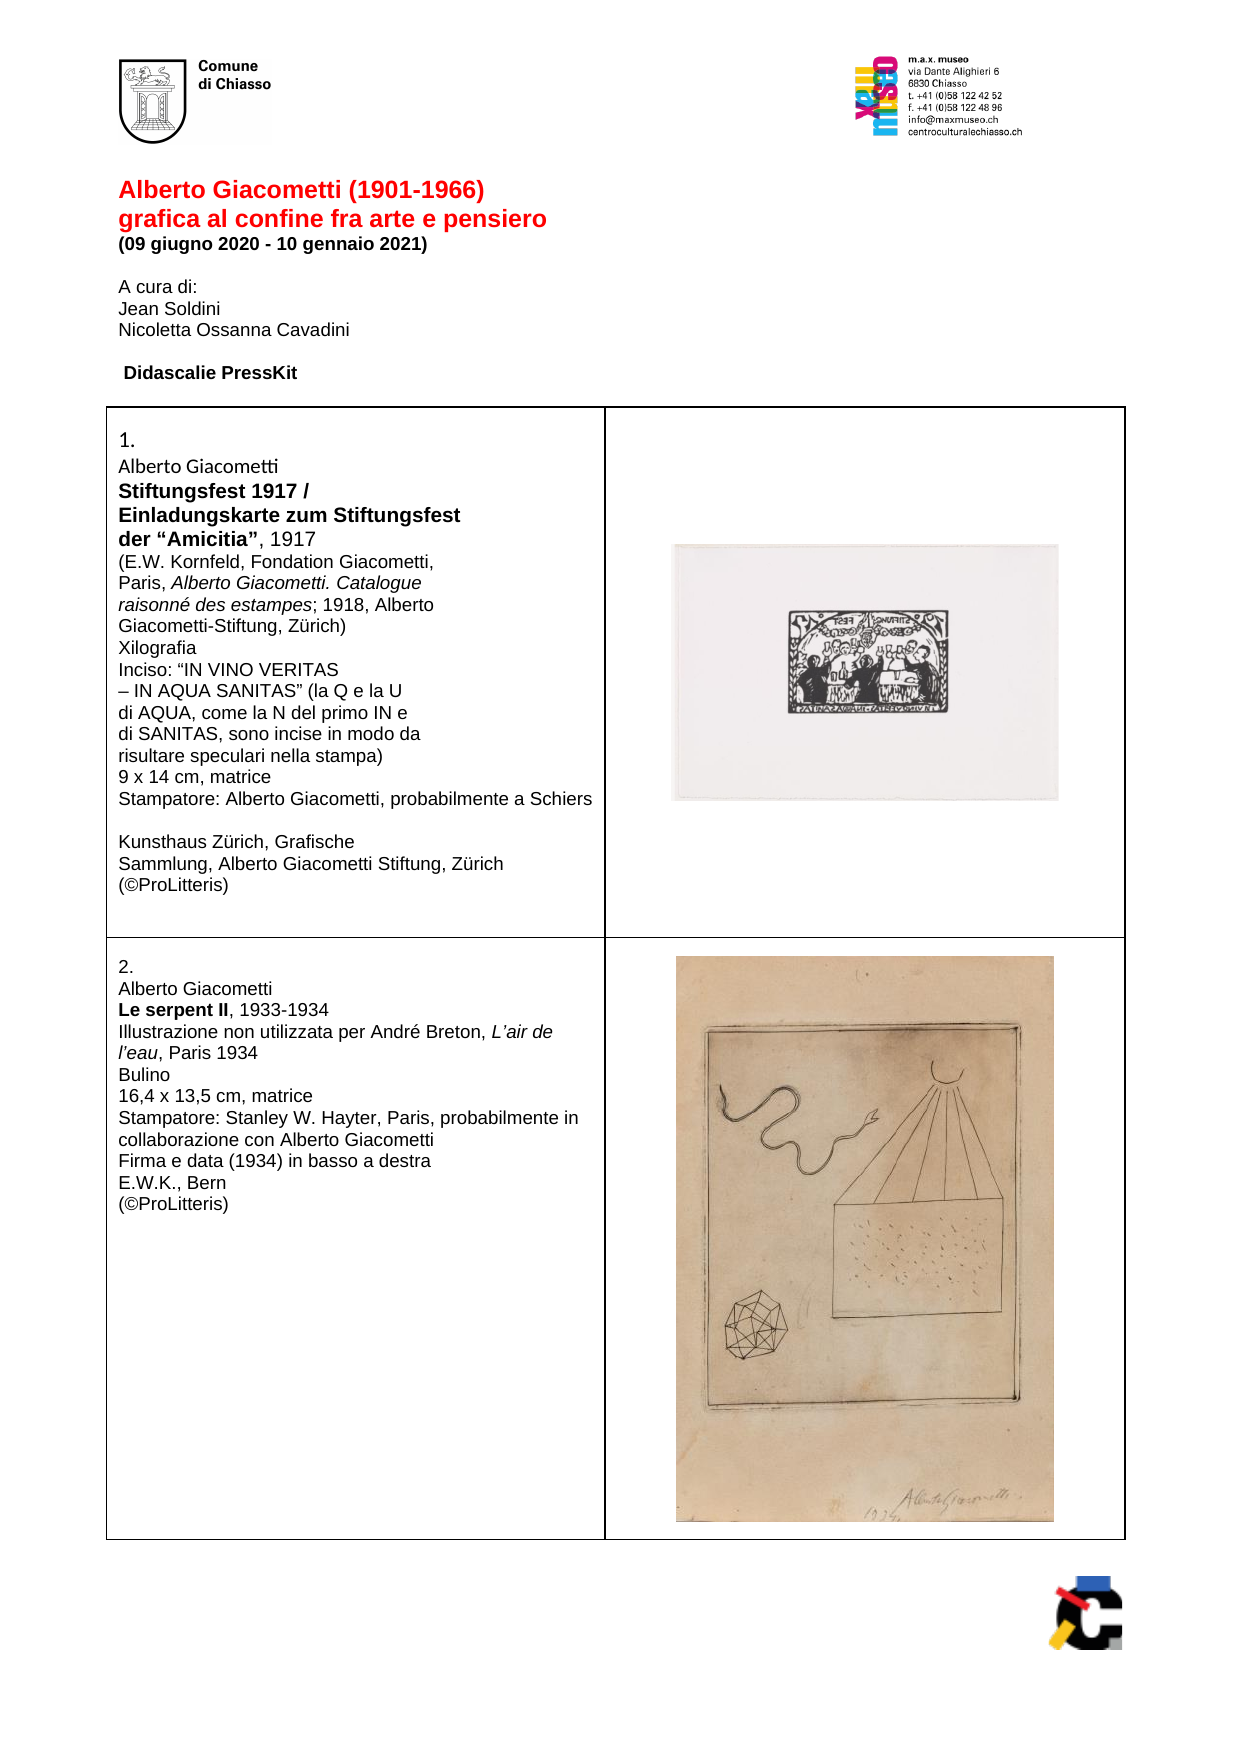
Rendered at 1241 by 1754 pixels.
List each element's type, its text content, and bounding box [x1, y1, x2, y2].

table_header [606, 408, 1124, 937]
text Alberto Giacometti (1901-1966) [118, 175, 1122, 204]
table_cell [606, 938, 1124, 1539]
table_header 1. Alberto Giacometti Stiftungsfest 1917 / Einladungskarte zum Stiftungsfest der “Amicitia”, 1917 (E.W. Kornfeld, Fondation Giacometti, Paris, Alberto Giacometti. Catalogue raisonné des estampes; 1918, Alberto Giacometti-Stiftung, Zürich) Xilografia Inciso: “IN VINO VERITAS – IN AQUA SANITAS” (la Q e la U di AQUA, come la N del primo IN e di SANITAS, sono incise in modo da risultare speculari nella stampa) 9 x 14 cm, matrice Stampatore: Alberto Giacometti, probabilmente a Schiers Kunsthaus Zürich, Grafische Sammlung, Alberto Giacometti Stiftung, Zürich (©ProLitteris) [107, 408, 604, 937]
picture [853, 56, 1025, 145]
text (09 giugno 2020 - 10 gennaio 2021) [118, 233, 1122, 254]
table_cell 2. Alberto Giacometti Le serpent II, 1933-1934 Illustrazione non utilizzata per André Breton, L’air de l’eau, Paris 1934 Bulino 16,4 x 13,5 cm, matrice Stampatore: Stanley W. Hayter, Paris, probabilmente in collaborazione con Alberto Giacometti Firma e data (1934) in basso a destra E.W.K., Bern (©ProLitteris) [107, 938, 604, 1539]
text Didascalie PressKit [118, 362, 1122, 383]
text Jean Soldini [118, 297, 1122, 319]
picture [676, 956, 1054, 1522]
picture [671, 544, 1059, 801]
text A cura di: [118, 276, 1122, 297]
picture [118, 59, 272, 145]
text Nicoletta Ossanna Cavadini [118, 319, 1122, 340]
text grafica al confine fra arte e pensiero [118, 204, 1122, 233]
picture [1048, 1576, 1123, 1650]
